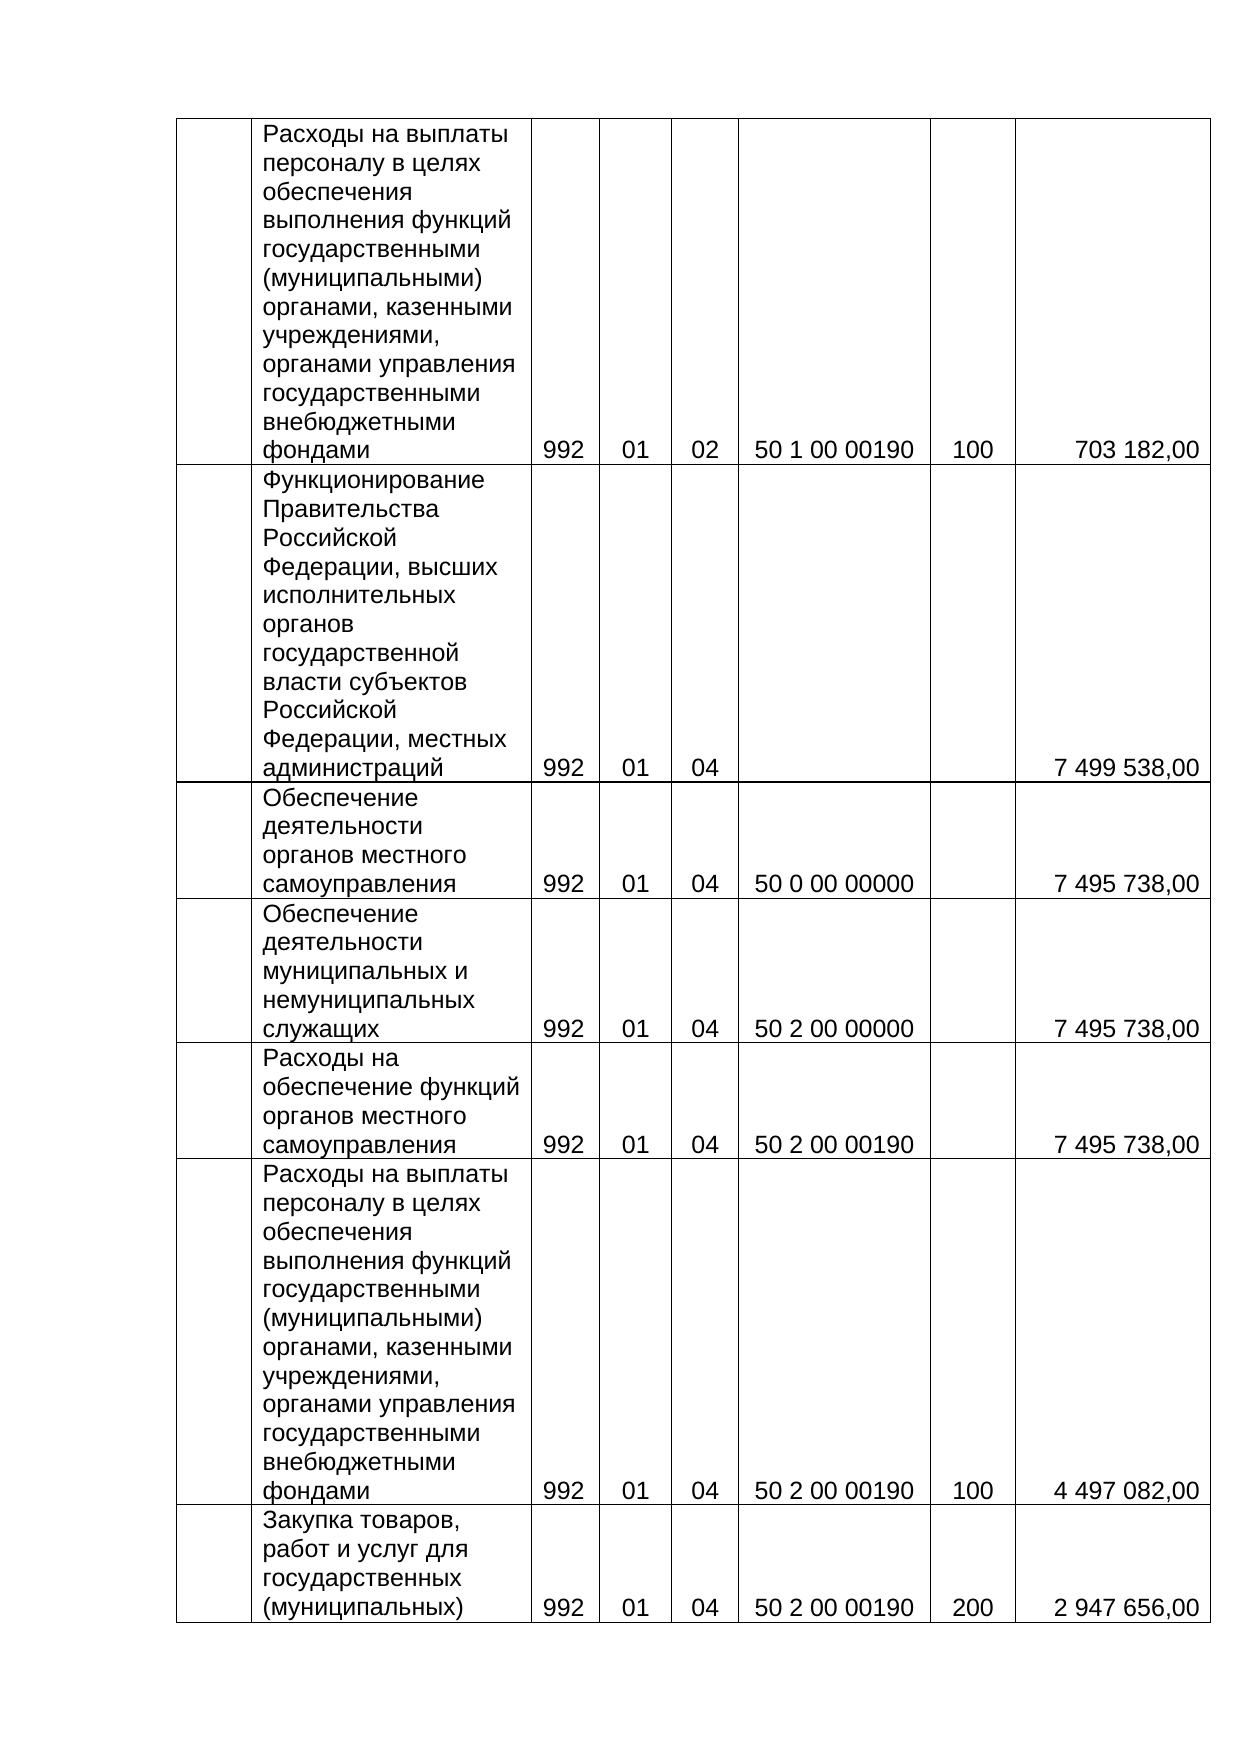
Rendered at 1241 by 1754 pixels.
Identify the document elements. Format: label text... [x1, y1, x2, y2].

table_cell 01 [600, 1505, 671, 1622]
table_cell 4 497 082,00 [1016, 1159, 1210, 1504]
table_cell 02 [672, 119, 738, 464]
table_cell 04 [672, 465, 738, 781]
table_cell Функционирование Правительства Российской Федерации, высших исполнительных органов государственной власти субъектов Российской Федерации, местных администраций [252, 465, 531, 781]
table_cell 50 0 00 00000 [739, 783, 930, 897]
table_cell 50 2 00 00190 [739, 1505, 930, 1622]
table_cell 992 [532, 783, 599, 897]
table_cell Обеспечение деятельности муниципальных и немуниципальных служащих [252, 899, 531, 1042]
table_cell 04 [672, 1159, 738, 1504]
table_cell 50 2 00 00000 [739, 899, 930, 1042]
table_cell 7 499 538,00 [1016, 465, 1210, 781]
table_cell 100 [931, 119, 1015, 464]
table_cell 50 2 00 00190 [739, 1043, 930, 1158]
table_cell 04 [672, 899, 738, 1042]
table_cell 992 [532, 899, 599, 1042]
table_cell 200 [931, 1505, 1015, 1622]
table_cell 7 495 738,00 [1016, 783, 1210, 897]
table_cell [177, 783, 251, 897]
table_cell [931, 899, 1015, 1042]
table_cell [177, 119, 251, 464]
table_cell 100 [931, 1159, 1015, 1504]
table_cell Расходы на обеспечение функций органов местного самоуправления [252, 1043, 531, 1158]
table_cell [177, 465, 251, 781]
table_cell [252, 1505, 531, 1622]
table_cell 01 [600, 783, 671, 897]
table_cell 50 2 00 00190 [739, 1159, 930, 1504]
table_cell 2 947 656,00 [1016, 1505, 1210, 1622]
table_cell 01 [600, 899, 671, 1042]
table_cell 01 [600, 1043, 671, 1158]
table_cell 50 1 00 00190 [739, 119, 930, 464]
table_cell 7 495 738,00 [1016, 899, 1210, 1042]
table_cell 992 [532, 119, 599, 464]
table_cell [931, 465, 1015, 781]
table_cell [739, 465, 930, 781]
table_cell 04 [672, 1043, 738, 1158]
table_cell 04 [672, 1505, 738, 1622]
table_cell 04 [672, 783, 738, 897]
table_cell [931, 783, 1015, 897]
table_cell Обеспечение деятельности органов местного самоуправления [252, 783, 531, 897]
table_cell 7 495 738,00 [1016, 1043, 1210, 1158]
table_cell 01 [600, 465, 671, 781]
table_cell Расходы на выплаты персоналу в целях обеспечения выполнения функций государственными (муниципальными) органами, казенными учреждениями, органами управления государственными внебюджетными фондами [252, 1159, 531, 1504]
table_cell [931, 1043, 1015, 1158]
table_cell 01 [600, 1159, 671, 1504]
table_cell 703 182,00 [1016, 119, 1210, 464]
table_cell [177, 899, 251, 1042]
table_cell [177, 1505, 251, 1622]
table_cell 992 [532, 465, 599, 781]
table_cell 01 [600, 119, 671, 464]
table_cell [177, 1043, 251, 1158]
table_cell 992 [532, 1159, 599, 1504]
table_cell 992 [532, 1505, 599, 1622]
table_cell [177, 1159, 251, 1504]
table_cell Расходы на выплаты персоналу в целях обеспечения выполнения функций государственными (муниципальными) органами, казенными учреждениями, органами управления государственными внебюджетными фондами [252, 119, 531, 464]
table_cell 992 [532, 1043, 599, 1158]
